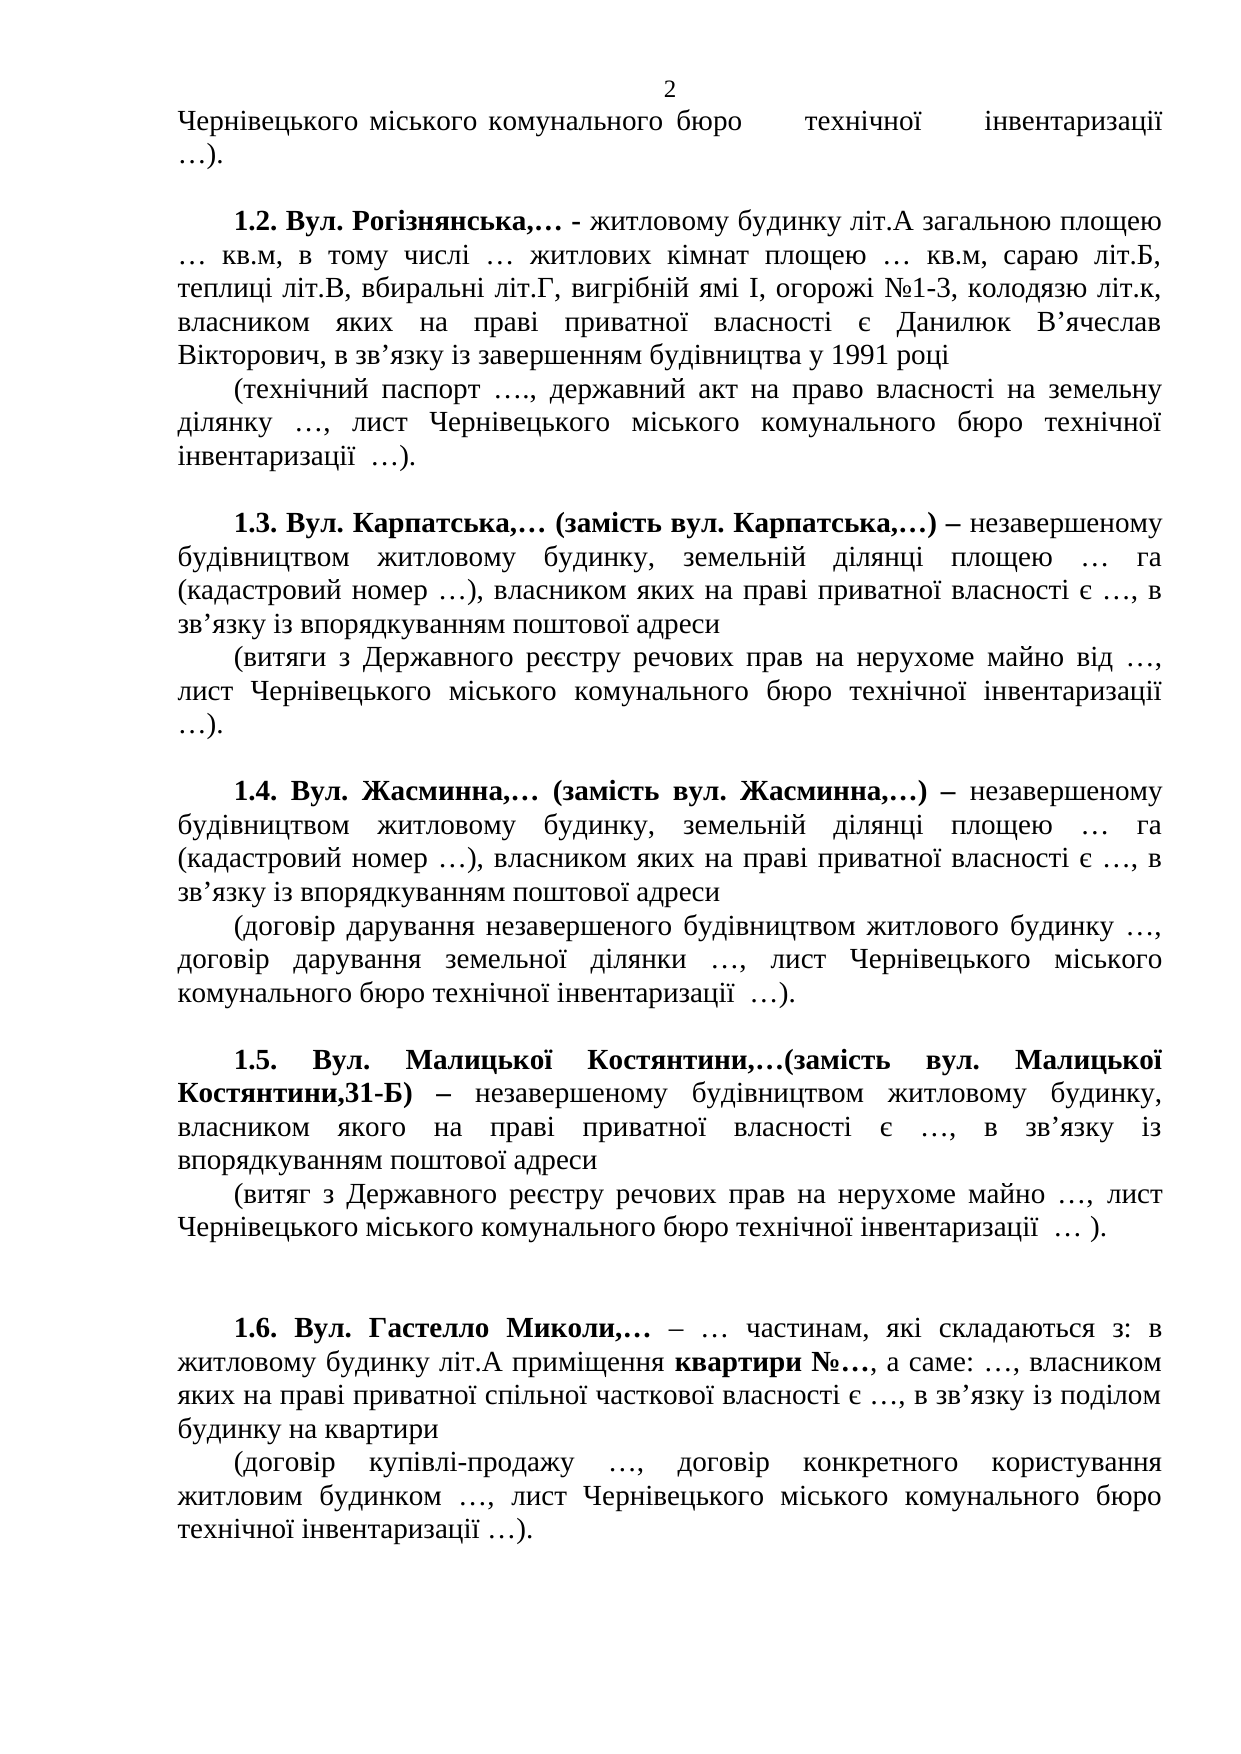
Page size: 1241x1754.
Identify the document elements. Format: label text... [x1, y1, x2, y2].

text 1.5. Вул. Малицької Костянтини,…(замість вул. Малицької Костянтини,31-Б) – незавершеному будівництвом житловому будинку, власником якого на праві приватної власності є …, в зв’язку із впорядкуванням поштової адреси [177, 1042, 1162, 1176]
text (технічний паспорт …., державний акт на право власності на земельну ділянку …, лист Чернівецького міського комунального бюро технічної інвентаризації …). [177, 371, 1162, 472]
text 1.4. Вул. Жасминна,… (замість вул. Жасминна,…) – незавершеному будівництвом житловому будинку, земельній ділянці площею … га (кадастровий номер …), власником яких на праві приватної власності є …, в зв’язку із впорядкуванням поштової адреси [177, 773, 1162, 908]
text (витяг з Державного реєстру речових прав на нерухоме майно …, лист Чернівецького міського комунального бюро технічної інвентаризації … ). [177, 1176, 1162, 1243]
text 1.3. Вул. Карпатська,… (замість вул. Карпатська,…) – незавершеному будівництвом житловому будинку, земельній ділянці площею … га (кадастровий номер …), власником яких на праві приватної власності є …, в зв’язку із впорядкуванням поштової адреси [177, 505, 1162, 639]
text 1.6. Вул. Гастелло Миколи,… – … частинам, які складаються з: в житловому будинку літ.А приміщення квартири №…, а саме: …, власником яких на праві приватної спільної часткової власності є …, в зв’язку із поділом будинку на квартири [177, 1310, 1162, 1444]
text (договір дарування незавершеного будівництвом житлового будинку …, договір дарування земельної ділянки …, лист Чернівецького міського комунального бюро технічної інвентаризації …). [177, 908, 1162, 1008]
text (витяги з Державного реєстру речових прав на нерухоме майно від …, лист Чернівецького міського комунального бюро технічної інвентаризації …). [177, 639, 1162, 740]
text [177, 103, 1162, 170]
text 1.2. Вул. Рогізнянська,… - житловому будинку літ.А загальною площею … кв.м, в тому числі … житлових кімнат площею … кв.м, сараю літ.Б, теплиці літ.В, вбиральні літ.Г, вигрібній ямі І, огорожі №1-3, колодязю літ.к, власником яких на праві приватної власності є Данилюк В’ячеслав Вікторович, в зв’язку із завершенням будівництва у 1991 році [177, 203, 1162, 371]
